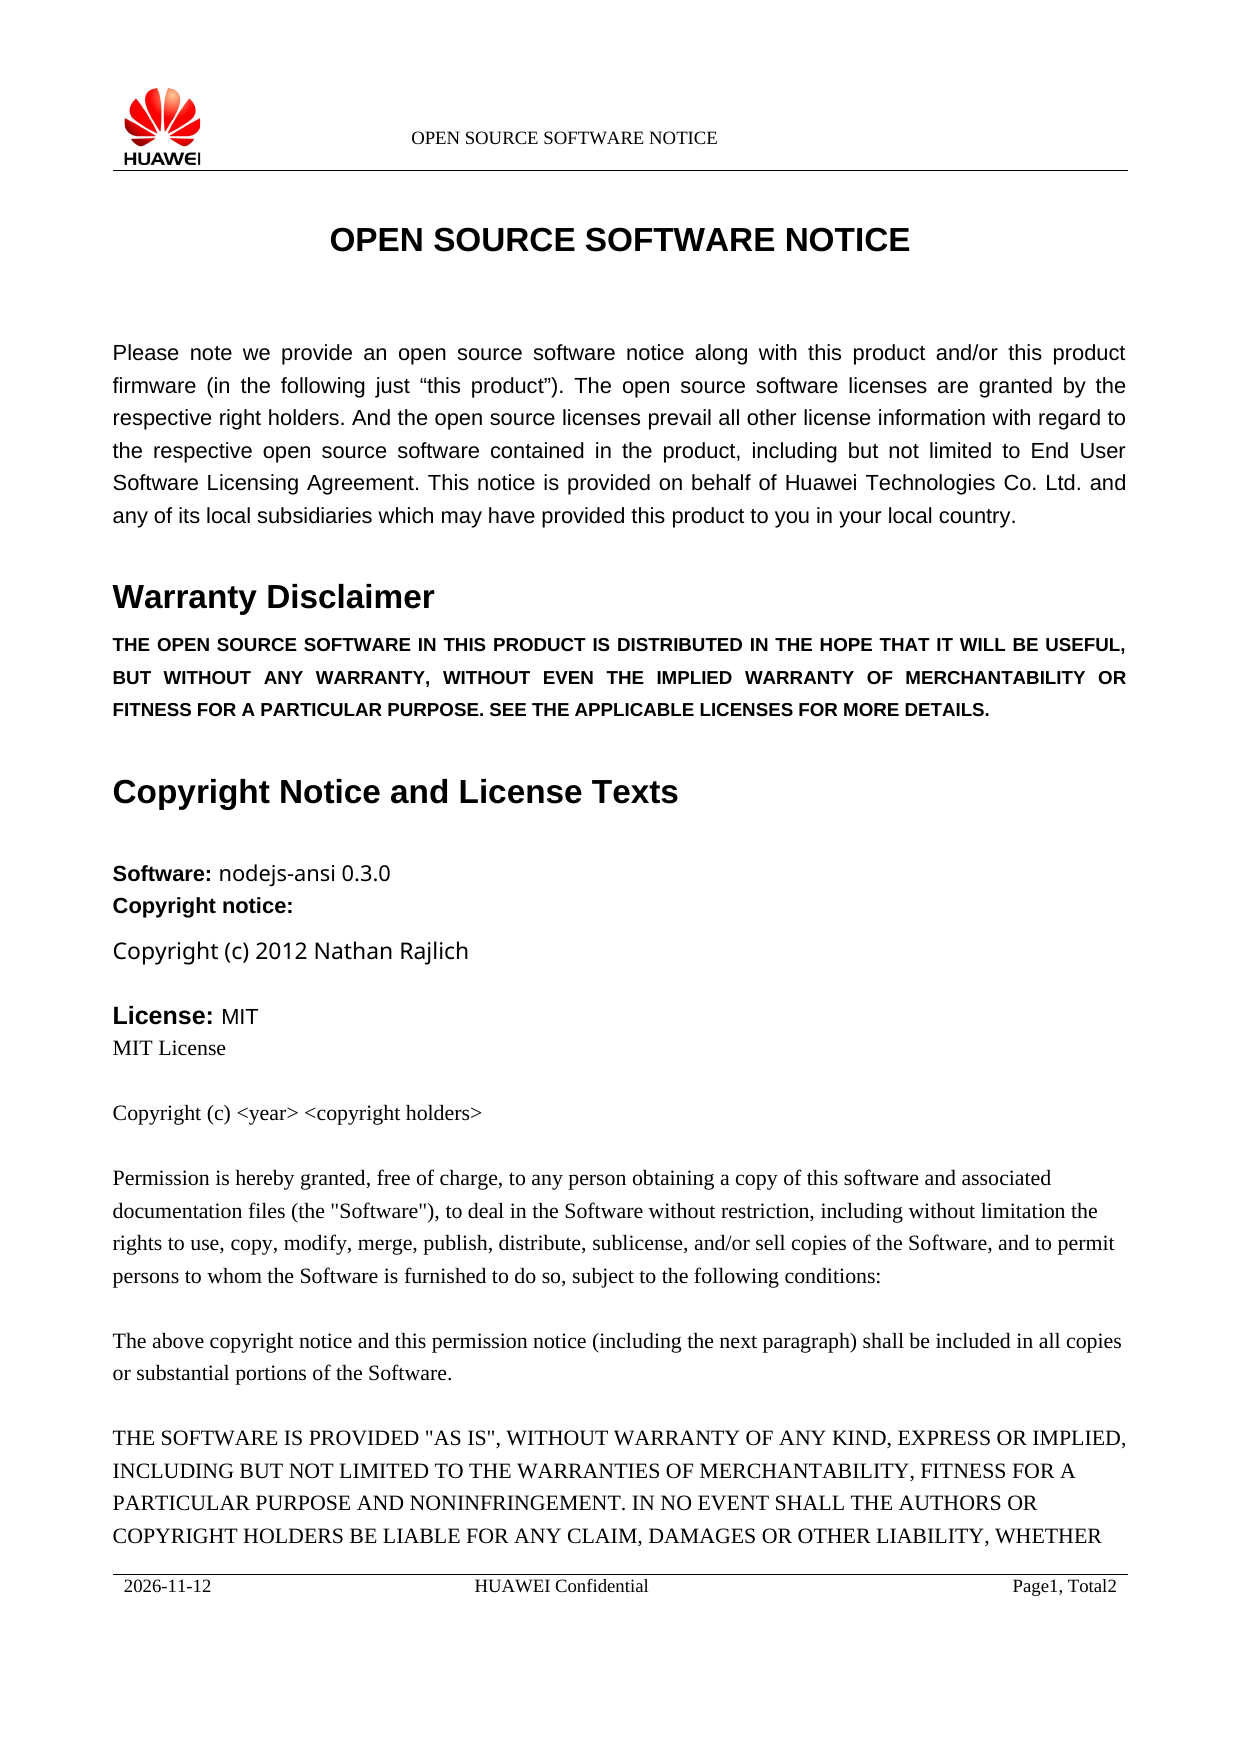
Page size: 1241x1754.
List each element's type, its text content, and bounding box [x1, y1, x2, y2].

text Copyright Notice and License Texts [112, 759, 1128, 824]
text Copyright (c) 2012 Nathan Rajlich [112, 934, 1128, 966]
text OPEN SOURCE SOFTWARE NOTICE [112, 206, 1128, 271]
text Please note we provide an open source software notice along with this product and/or this product firmware (in the following just “this product”). The open source software licenses are granted by the respective right holders. And the open source licenses prevail all other license information with regard to the respective open source software contained in the product, including but not limited to End User Software Licensing Agreement. This notice is provided on behalf of Huawei Technologies Co. Ltd. and any of its local subsidiaries which may have provided this product to you in your local country. [112, 336, 1128, 531]
text The open source software in this product is distributed in the hope that it will be useful, but WITHOUT ANY WARRANTY, without even the implied warranty of MERCHANTABILITY or FITNESS FOR A PARTICULAR PURPOSE. See the applicable licenses for more details. [112, 629, 1128, 726]
text Copyright notice: [112, 889, 1128, 921]
picture [124, 88, 201, 165]
text License: MIT [112, 999, 1128, 1031]
text Warranty Disclaimer [112, 564, 1128, 629]
title Software: nodejs-ansi 0.3.0 [112, 856, 1128, 889]
